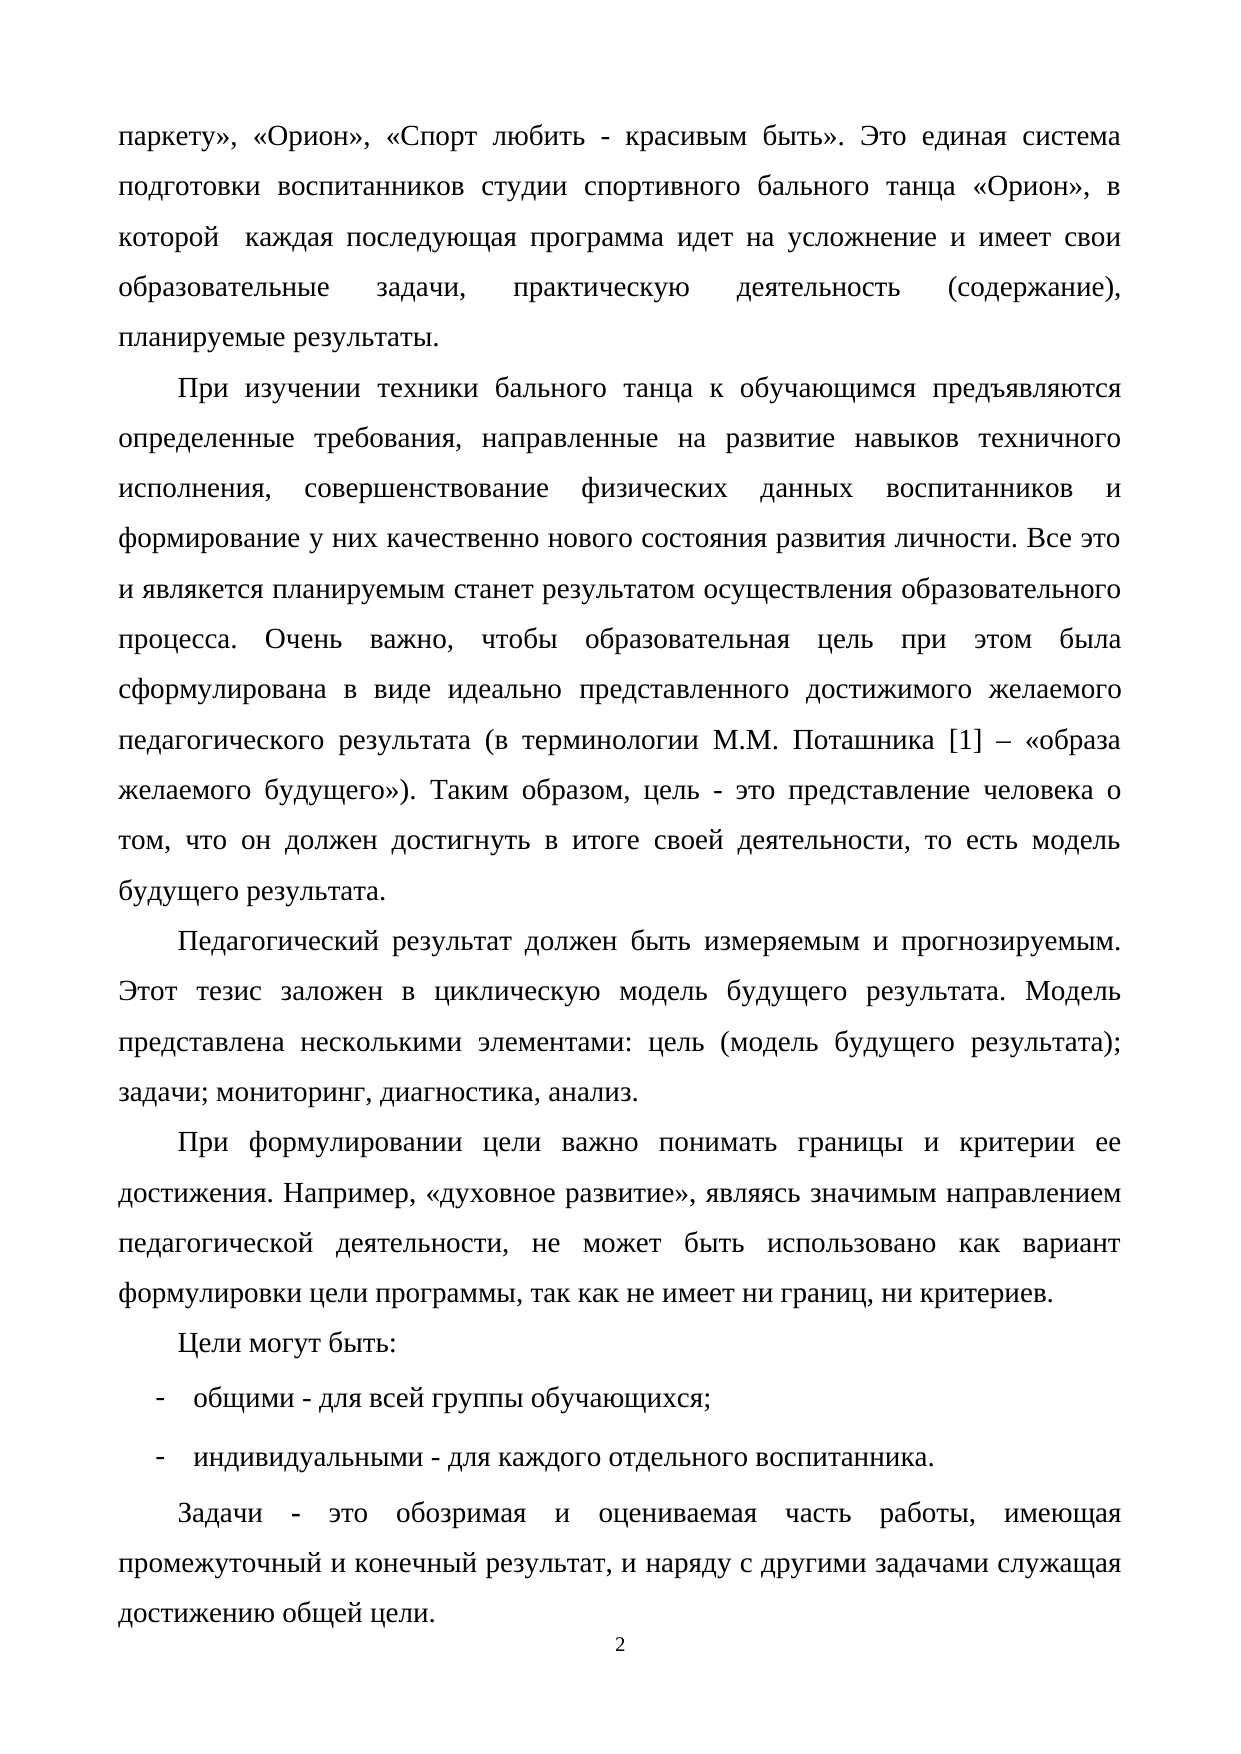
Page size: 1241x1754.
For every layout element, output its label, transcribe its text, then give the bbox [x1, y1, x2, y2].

text При изучении техники бального танца к обучающимся предъявляются определенные требования, направленные на развитие навыков техничного исполнения, совершенствование физических данных воспитанников и формирование у них качественно нового состояния развития личности. Все это и являкется планируемым станет результатом осуществления образовательного процесса. Очень важно, чтобы образовательная цель при этом была сформулирована в виде идеально представленного достижимого желаемого педагогического результата (в терминологии М.М. Поташника [1] – «образа желаемого будущего»). Таким образом, цель - это представление человека о том, что он должен достигнуть в итоге своей деятельности, то есть модель будущего результата. [118, 370, 1122, 906]
list индивидуальными - для каждого отдельного воспитанника. [156, 1435, 1122, 1475]
text Задачи - это обозримая и оцениваемая часть работы, имеющая промежуточный и конечный результат, и наряду с другими задачами служащая достижению общей цели. [118, 1495, 1122, 1629]
text Цели могут быть: [118, 1326, 1122, 1359]
text При формулировании цели важно понимать границы и критерии ее достижения. Например, «духовное развитие», являясь значимым направлением педагогической деятельности, не может быть использовано как вариант формулировки цели программы, так как не имеет ни границ, ни критериев. [118, 1124, 1122, 1309]
text Педагогический результат должен быть измеряемым и прогнозируемым. Этот тезис заложен в циклическую модель будущего результата. Модель представлена несколькими элементами: цель (модель будущего результата); задачи; мониторинг, диагностика, анализ. [118, 923, 1122, 1108]
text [118, 118, 1122, 353]
list общими - для всей группы обучающихся; [156, 1376, 1122, 1416]
